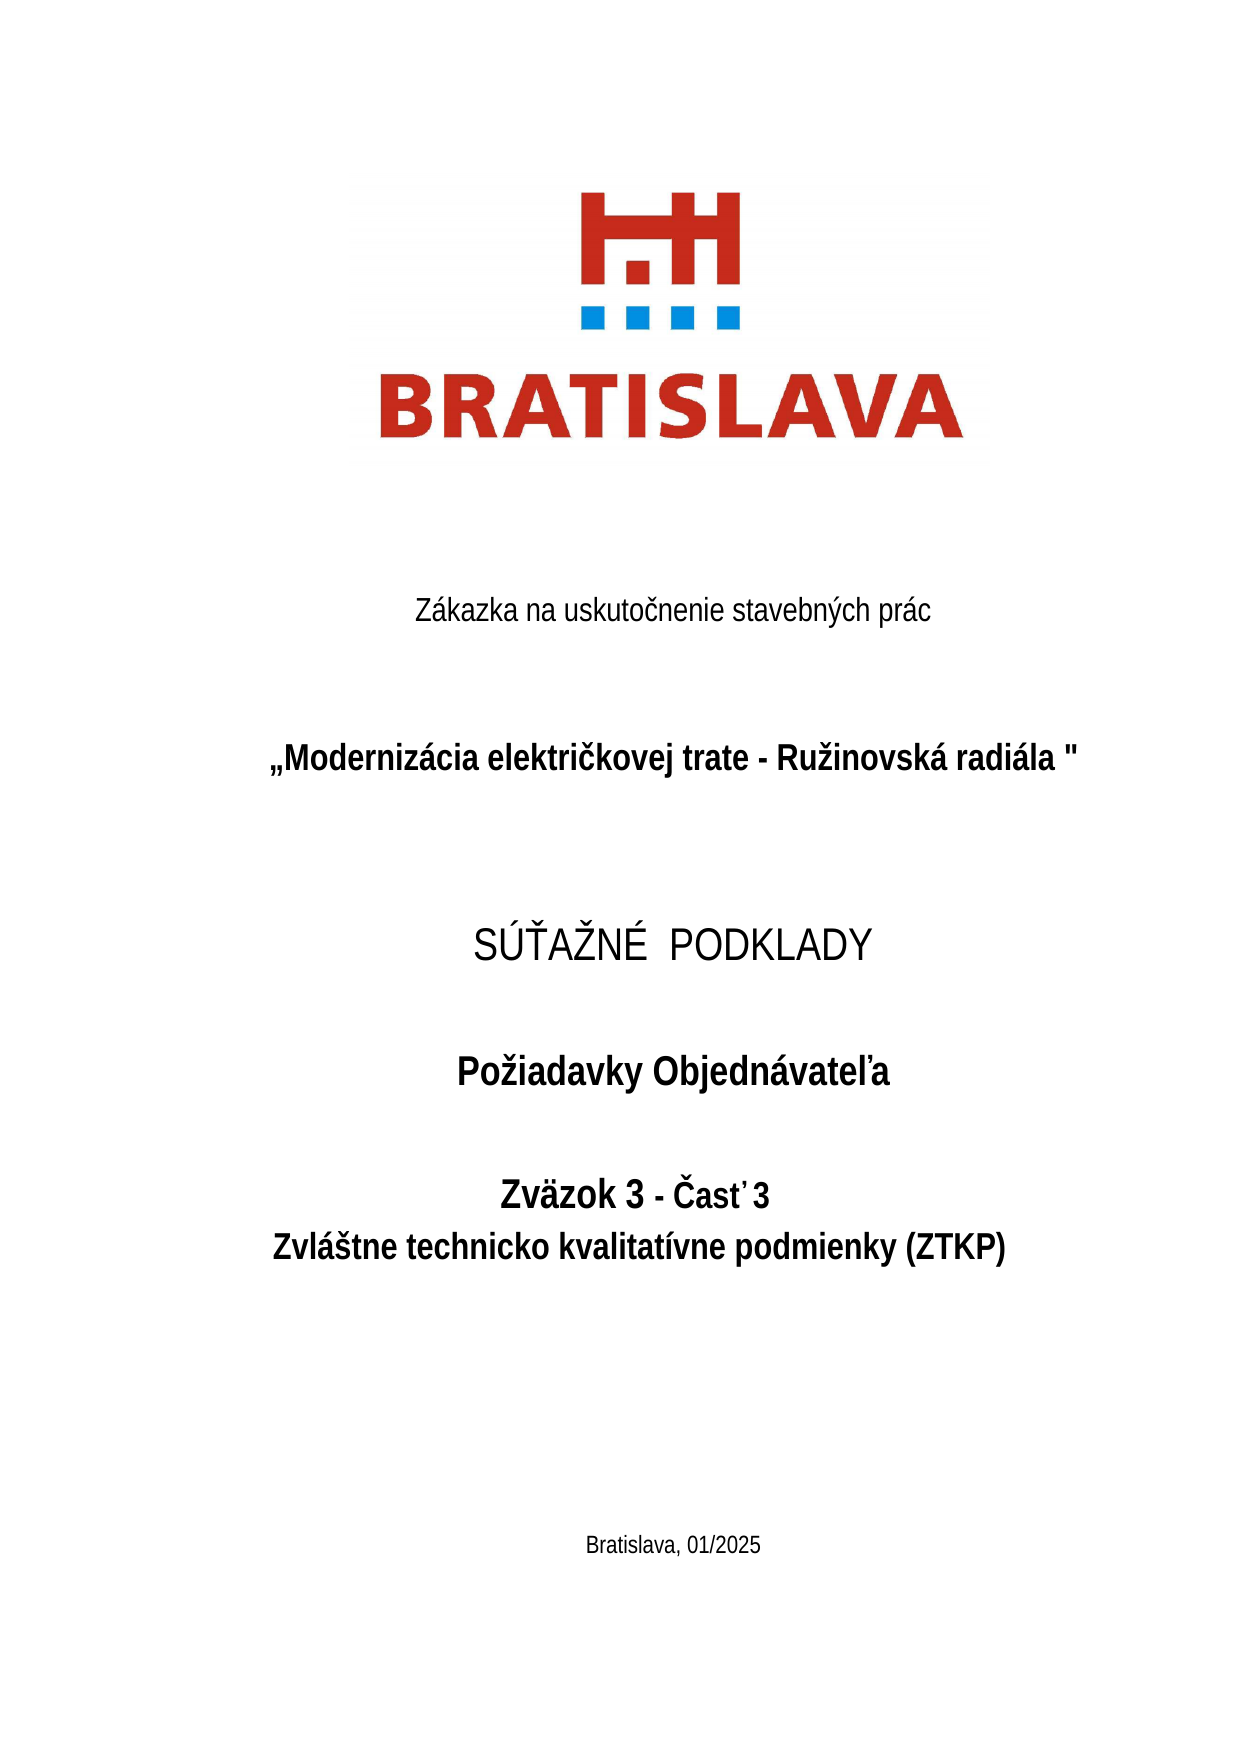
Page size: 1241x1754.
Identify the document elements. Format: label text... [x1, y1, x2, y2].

text „Modernizácia električkovej trate - Ružinovská radiála " [148, 736, 1122, 779]
picture [349, 172, 998, 483]
text Bratislava, 01/2025 [148, 1530, 1122, 1558]
text Zákazka na uskutočnenie stavebných prác [148, 590, 1122, 628]
text Zvláštne technicko kvalitatívne podmienky (ZTKP) [148, 1224, 1122, 1267]
text Požiadavky Objednávateľa [148, 1046, 1122, 1094]
text SÚŤAŽNÉ PODKLADY [148, 918, 1122, 970]
text Zväzok 3 - Časť 3 [148, 1170, 1122, 1218]
